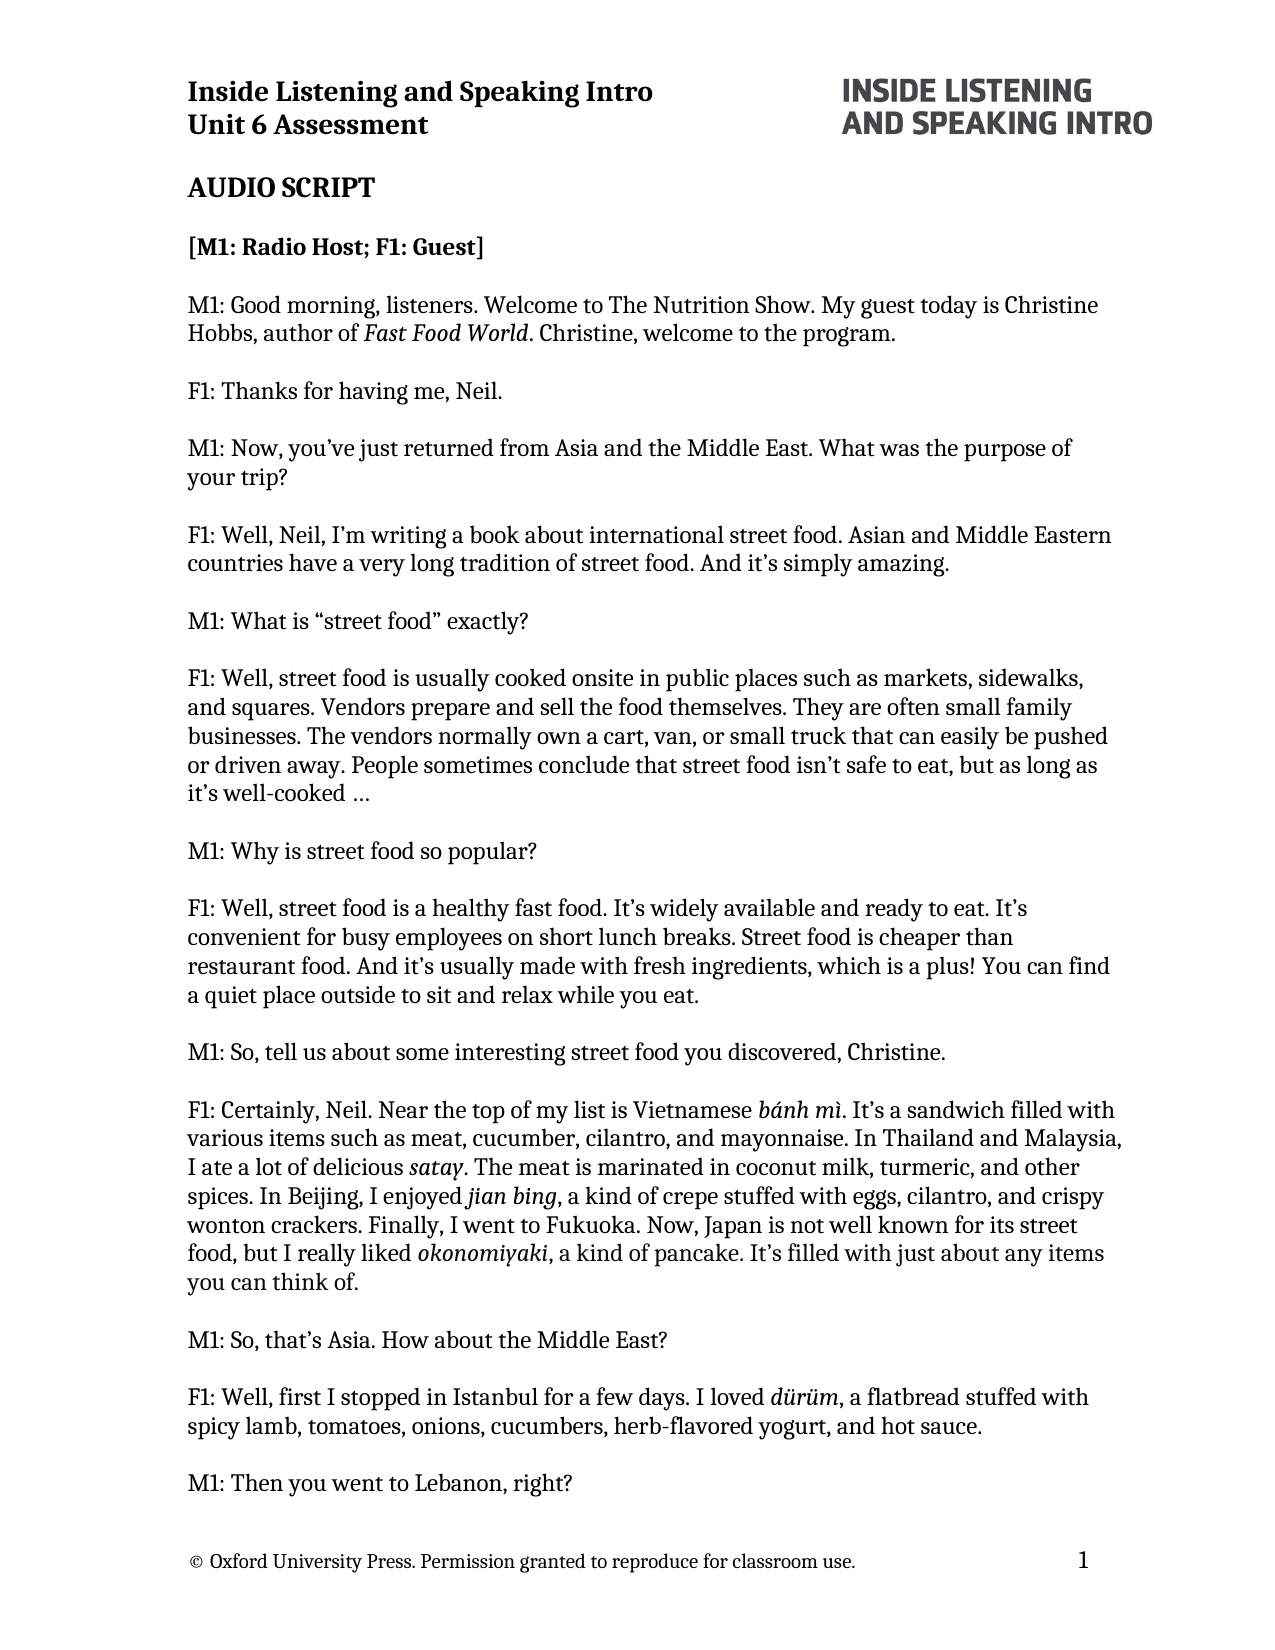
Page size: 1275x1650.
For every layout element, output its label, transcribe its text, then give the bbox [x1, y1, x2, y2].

text F1: Well, Neil, I’m writing a book about international street food. Asian and Middle Eastern countries have a very long tradition of street food. And it’s simply amazing. [187, 521, 1125, 578]
text [M1: Radio Host; F1: Guest] [187, 233, 1125, 262]
text M1: Now, you’ve just returned from Asia and the Middle East. What was the purpose of your trip? [187, 434, 1125, 492]
text F1: Well, first I stopped in Istanbul for a few days. I loved dürüm, a flatbread stuffed with spicy lamb, tomatoes, onions, cucumbers, herb-flavored yogurt, and hot sauce. [187, 1383, 1125, 1441]
text AUDIO SCRIPT [187, 171, 1125, 204]
text M1: So, tell us about some interesting street food you discovered, Christine. [187, 1038, 1125, 1067]
text F1: Well, street food is a healthy fast food. It’s widely available and ready to eat. It’s convenient for busy employees on short lunch breaks. Street food is cheaper than restaurant food. And it’s usually made with fresh ingredients, which is a plus! You can find a quiet place outside to sit and relax while you eat. [187, 894, 1125, 1009]
picture [831, 63, 1164, 149]
text M1: Why is street food so popular? [187, 837, 1125, 866]
text F1: Well, street food is usually cooked onsite in public places such as markets, sidewalks, and squares. Vendors prepare and sell the food themselves. They are often small family businesses. The vendors normally own a cart, van, or small truck that can easily be pushed or driven away. People sometimes conclude that street food isn’t safe to eat, but as long as it’s well-cooked … [187, 664, 1125, 808]
text M1: Good morning, listeners. Welcome to The Nutrition Show. My guest today is Christine Hobbs, author of Fast Food World. Christine, welcome to the program. [187, 291, 1125, 348]
text M1: Then you went to Lebanon, right? [187, 1469, 1125, 1498]
text M1: What is “street food” exactly? [187, 607, 1125, 636]
text M1: So, that’s Asia. How about the Middle East? [187, 1326, 1125, 1354]
text F1: Thanks for having me, Neil. [187, 377, 1125, 406]
text F1: Certainly, Neil. Near the top of my list is Vietnamese bánh mì. It’s a sandwich filled with various items such as meat, cucumber, cilantro, and mayonnaise. In Thailand and Malaysia, I ate a lot of delicious satay. The meat is marinated in coconut milk, turmeric, and other spices. In Beijing, I enjoyed jian bing, a kind of crepe stuffed with eggs, cilantro, and crispy wonton crackers. Finally, I went to Fukuoka. Now, Japan is not well known for its street food, but I really liked okonomiyaki, a kind of pancake. It’s filled with just about any items you can think of. [187, 1096, 1125, 1297]
